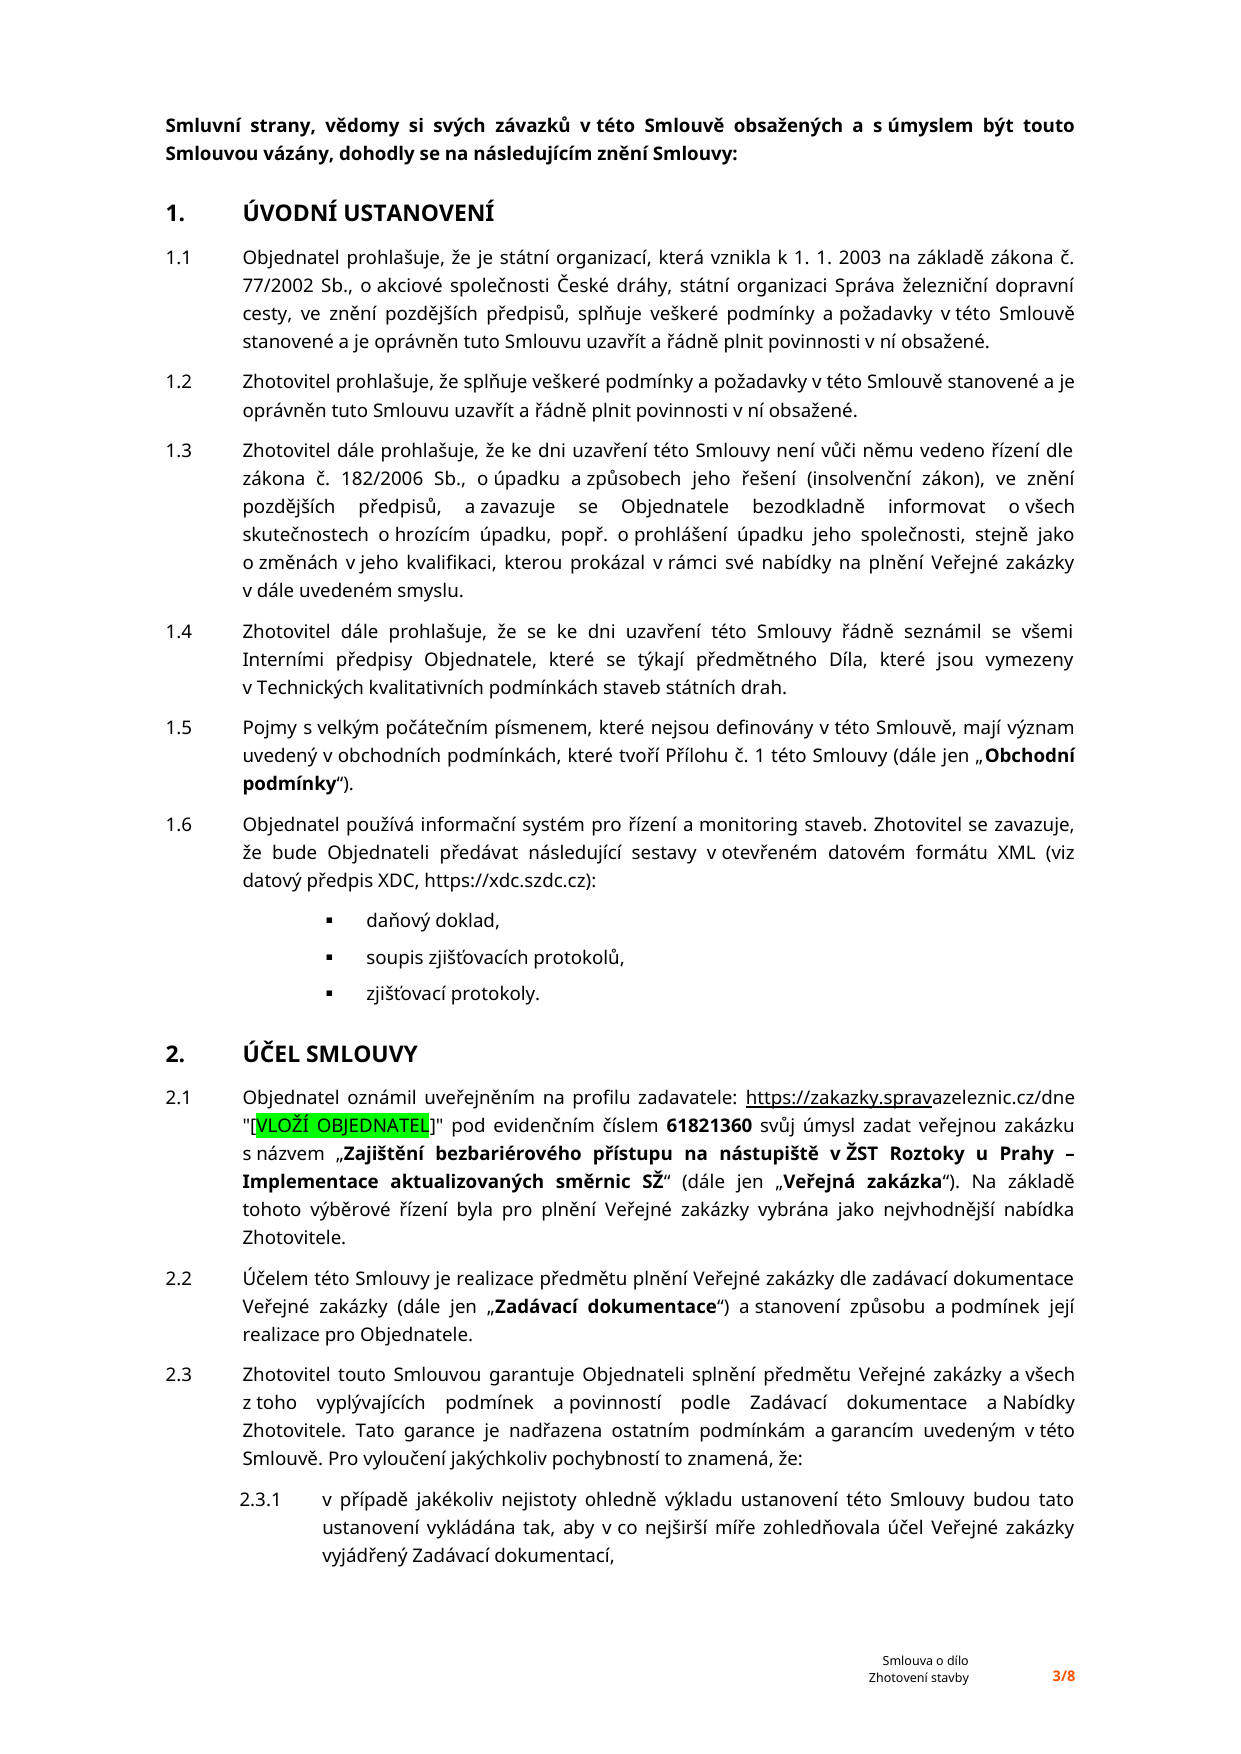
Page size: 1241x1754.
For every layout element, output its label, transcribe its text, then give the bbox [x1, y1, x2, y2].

text Pojmy s velkým počátečním písmenem, které nejsou definovány v této Smlouvě, mají význam uvedený v obchodních podmínkách, které tvoří Přílohu č. 1 této Smlouvy (dále jen „Obchodní podmínky“). [165, 714, 1075, 796]
text Smluvní strany, vědomy si svých závazků v této Smlouvě obsažených a s úmyslem být touto Smlouvou vázány, dohodly se na následujícím znění Smlouvy: [165, 112, 1075, 166]
text Zhotovitel dále prohlašuje, že ke dni uzavření této Smlouvy není vůči němu vedeno řízení dle zákona č. 182/2006 Sb., o úpadku a způsobech jeho řešení (insolvenční zákon), ve znění pozdějších předpisů, a zavazuje se Objednatele bezodkladně informovat o všech skutečnostech o hrozícím úpadku, popř. o prohlášení úpadku jeho společnosti, stejně jako o změnách v jeho kvalifikaci, kterou prokázal v rámci své nabídky na plnění Veřejné zakázky v dále uvedeném smyslu. [165, 437, 1075, 603]
text Objednatel oznámil uveřejněním na profilu zadavatele: https://zakazky.spravazeleznic.cz/dne "[VLOŽÍ OBJEDNATEL]" pod evidenčním číslem 61821360 svůj úmysl zadat veřejnou zakázku s názvem „Zajištění bezbariérového přístupu na nástupiště v ŽST Roztoky u Prahy – Implementace aktualizovaných směrnic SŽ“ (dále jen „Veřejná zakázka“). Na základě tohoto výběrové řízení byla pro plnění Veřejné zakázky vybrána jako nejvhodnější nabídka Zhotovitele. [165, 1084, 1075, 1250]
list Objednatel používá informační systém pro řízení a monitoring staveb. Zhotovitel se zavazuje, že bude Objednateli předávat následující sestavy v otevřeném datovém formátu XML (viz datový předpis XDC, https://xdc.szdc.cz): [165, 811, 1075, 893]
text Zhotovitel touto Smlouvou garantuje Objednateli splnění předmětu Veřejné zakázky a všech z toho vyplývajících podmínek a povinností podle Zadávací dokumentace a Nabídky Zhotovitele. Tato garance je nadřazena ostatním podmínkám a garancím uvedeným v této Smlouvě. Pro vyloučení jakýchkoliv pochybností to znamená, že: [165, 1362, 1075, 1471]
text ÚVODNÍ USTANOVENÍ [165, 197, 1075, 229]
text Zhotovitel dále prohlašuje, že se ke dni uzavření této Smlouvy řádně seznámil se všemi Interními předpisy Objednatele, které se týkají předmětného Díla, které jsou vymezeny v Technických kvalitativních podmínkách staveb státních drah. [165, 618, 1075, 699]
text v případě jakékoliv nejistoty ohledně výkladu ustanovení této Smlouvy budou tato ustanovení vykládána tak, aby v co nejširší míře zohledňovala účel Veřejné zakázky vyjádřený Zadávací dokumentací, [239, 1486, 1075, 1568]
list daňový doklad, [325, 908, 1075, 933]
text Účelem této Smlouvy je realizace předmětu plnění Veřejné zakázky dle zadávací dokumentace Veřejné zakázky (dále jen „Zadávací dokumentace“) a stanovení způsobu a podmínek její realizace pro Objednatele. [165, 1265, 1075, 1347]
list zjišťovací protokoly. [325, 980, 1075, 1006]
list soupis zjišťovacích protokolů, [325, 944, 1075, 969]
text Zhotovitel prohlašuje, že splňuje veškeré podmínky a požadavky v této Smlouvě stanovené a je oprávněn tuto Smlouvu uzavřít a řádně plnit povinnosti v ní obsažené. [165, 369, 1075, 422]
text ÚČEL SMLOUVY [165, 1038, 1075, 1069]
text Objednatel prohlašuje, že je státní organizací, která vznikla k 1. 1. 2003 na základě zákona č. 77/2002 Sb., o akciové společnosti České dráhy, státní organizaci Správa železniční dopravní cesty, ve znění pozdějších předpisů, splňuje veškeré podmínky a požadavky v této Smlouvě stanovené a je oprávněn tuto Smlouvu uzavřít a řádně plnit povinnosti v ní obsažené. [165, 244, 1075, 354]
